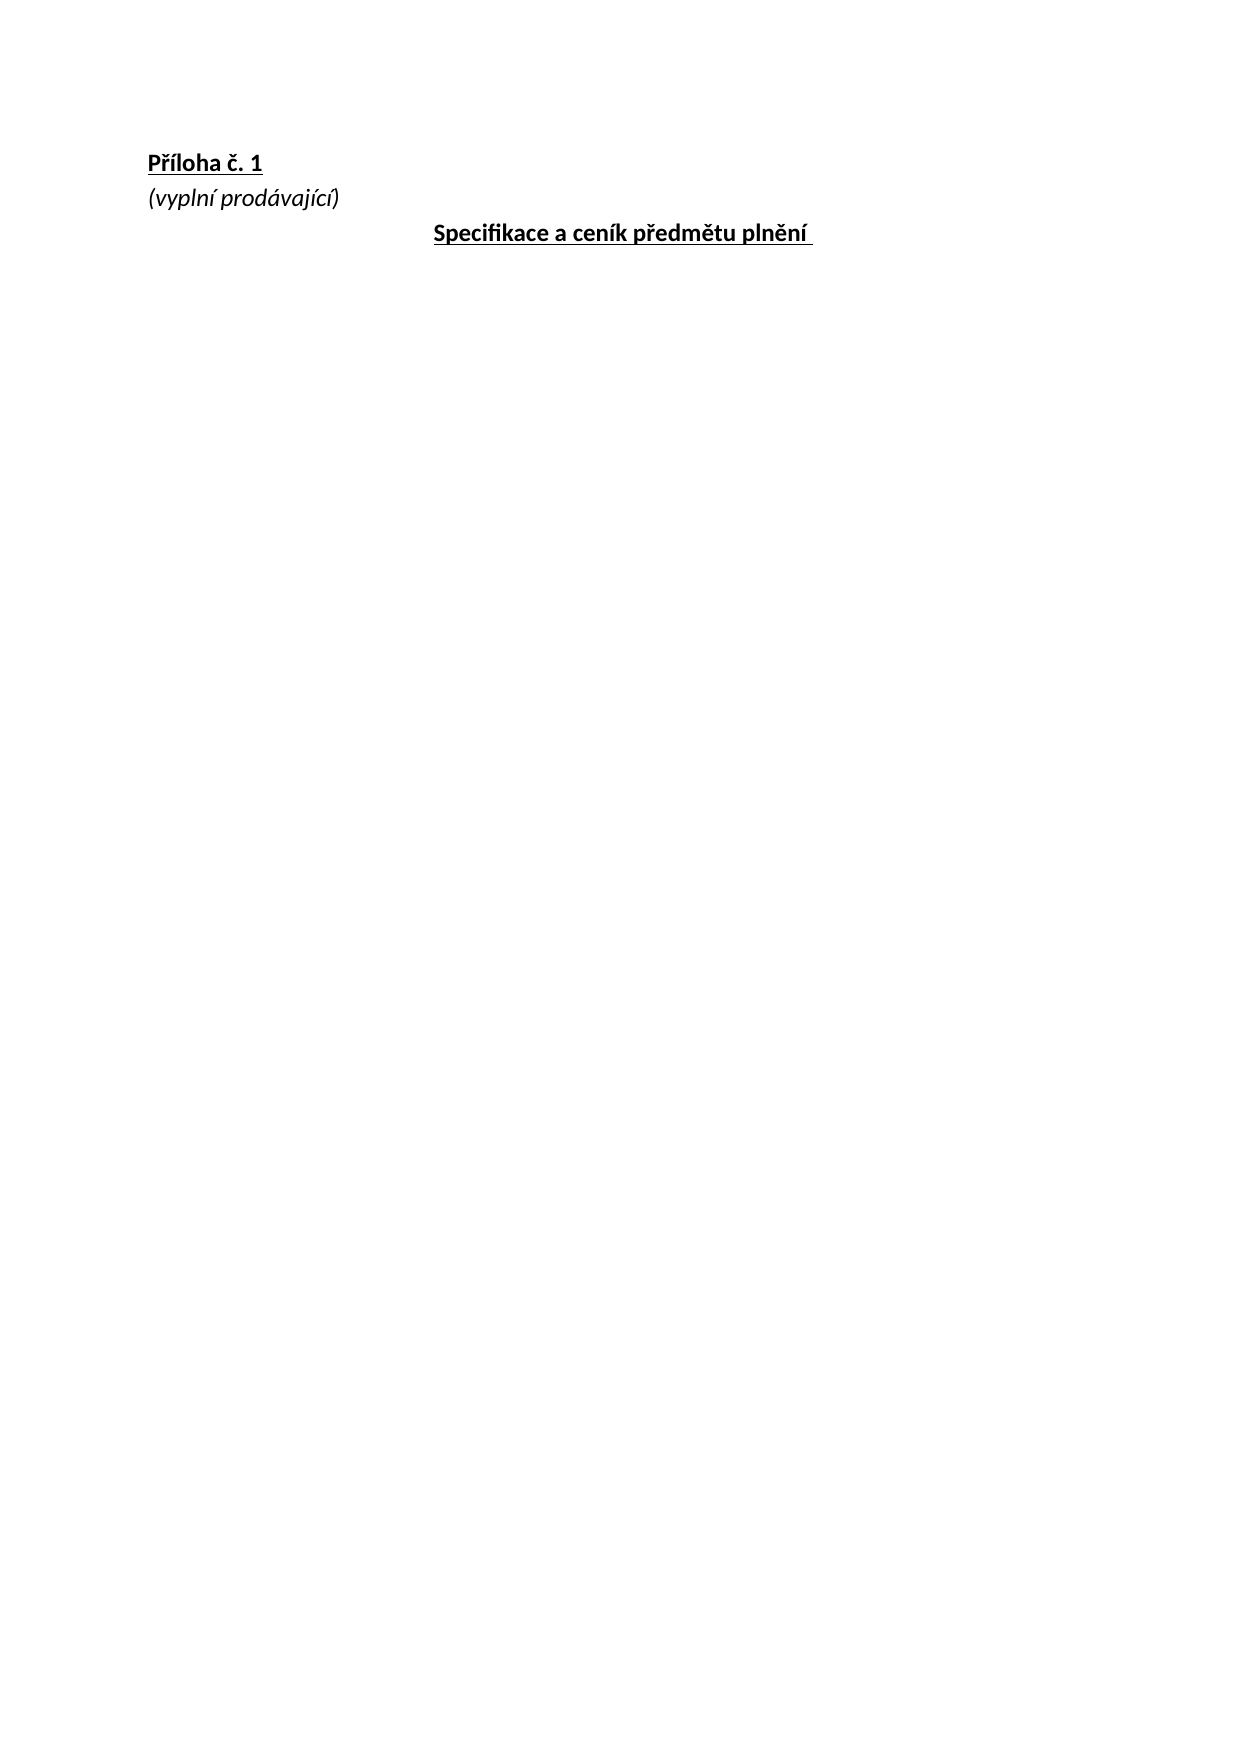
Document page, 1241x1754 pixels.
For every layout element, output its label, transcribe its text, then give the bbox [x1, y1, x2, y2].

text Příloha č. 1 [148, 148, 1093, 178]
text (vyplní prodávající) [148, 183, 1093, 213]
text Specifikace a ceník předmětu plnění [148, 218, 1093, 248]
